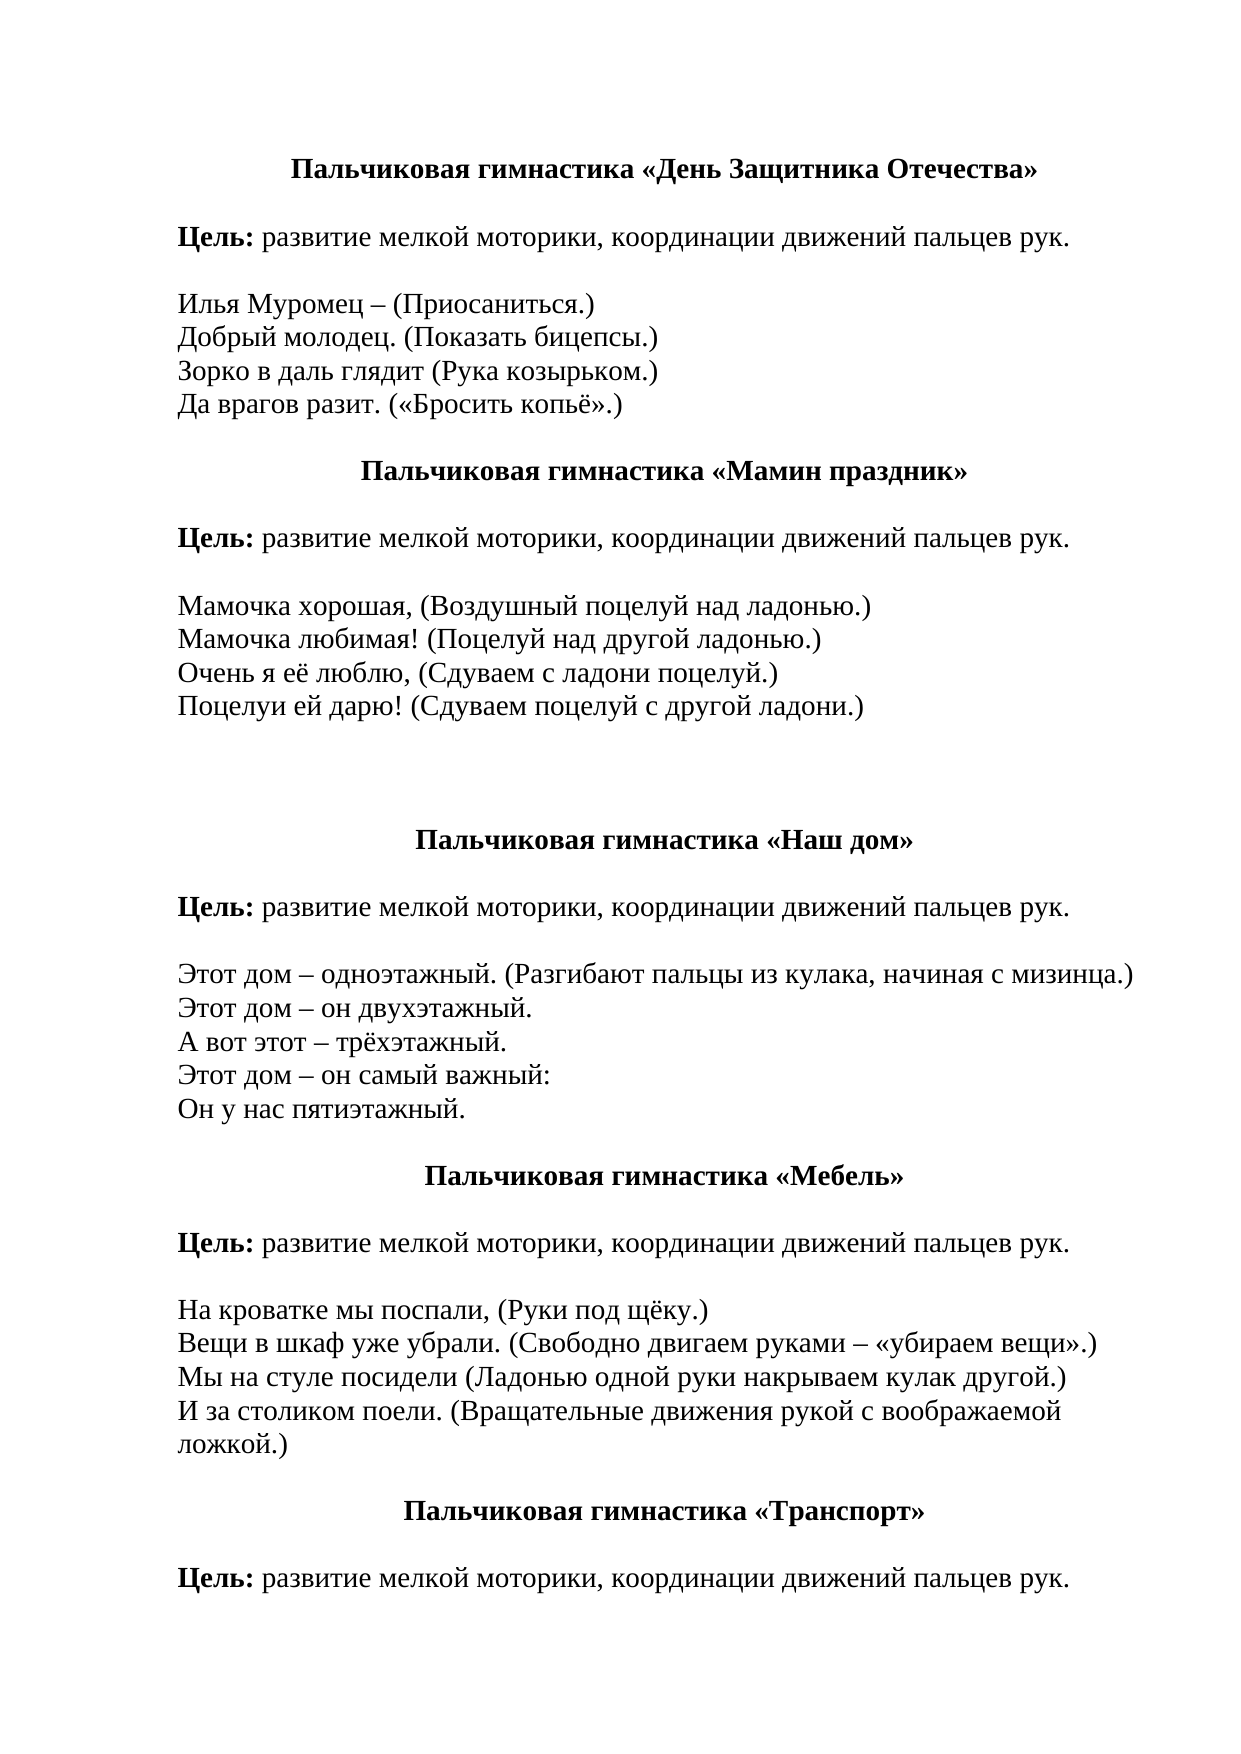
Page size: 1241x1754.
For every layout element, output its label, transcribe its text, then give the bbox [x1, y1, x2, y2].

text Мамочка любимая! (Поцелуй над другой ладонью.) [177, 621, 1152, 655]
text Он у нас пятиэтажный. [177, 1091, 1152, 1124]
text Цель: развитие мелкой моторики, координации движений пальцев рук. [177, 1560, 1152, 1594]
text Вещи в шкаф уже убрали. (Свободно двигаем руками – «убираем вещи».) [177, 1326, 1152, 1359]
text И за столиком поели. (Вращательные движения рукой с воображаемой ложкой.) [177, 1393, 1152, 1460]
text Цель: развитие мелкой моторики, координации движений пальцев рук. [177, 889, 1152, 923]
text Добрый молодец. (Показать бицепсы.) [177, 319, 1152, 353]
text Мы на стуле посидели (Ладонью одной руки накрываем кулак другой.) [177, 1359, 1152, 1393]
text Поцелуи ей дарю! (Сдуваем поцелуй с другой ладони.) [177, 688, 1152, 722]
text Мамочка хорошая, (Воздушный поцелуй над ладонью.) [177, 588, 1152, 621]
text На кроватке мы поспали, (Руки под щёку.) [177, 1292, 1152, 1326]
text Пальчиковая гимнастика «Мебель» [177, 1158, 1152, 1191]
text Очень я её люблю, (Сдуваем с ладони поцелуй.) [177, 655, 1152, 688]
text Этот дом – он двухэтажный. [177, 990, 1152, 1024]
text Пальчиковая гимнастика «День Защитника Отечества» [177, 152, 1152, 185]
text Илья Муромец – (Приосаниться.) [177, 286, 1152, 319]
text Цель: развитие мелкой моторики, координации движений пальцев рук. [177, 521, 1152, 554]
text Цель: развитие мелкой моторики, координации движений пальцев рук. [177, 1225, 1152, 1258]
text Пальчиковая гимнастика «Транспорт» [177, 1493, 1152, 1527]
text Пальчиковая гимнастика «Наш дом» [177, 822, 1152, 856]
text Этот дом – он самый важный: [177, 1057, 1152, 1091]
text Зорко в даль глядит (Рука козырьком.) [177, 353, 1152, 386]
text А вот этот – трёхэтажный. [177, 1024, 1152, 1057]
text Да врагов разит. («Бросить копьё».) [177, 386, 1152, 420]
text Этот дом – одноэтажный. (Разгибают пальцы из кулака, начиная с мизинца.) [177, 957, 1152, 990]
text Цель: развитие мелкой моторики, координации движений пальцев рук. [177, 219, 1152, 252]
text Пальчиковая гимнастика «Мамин праздник» [177, 453, 1152, 487]
